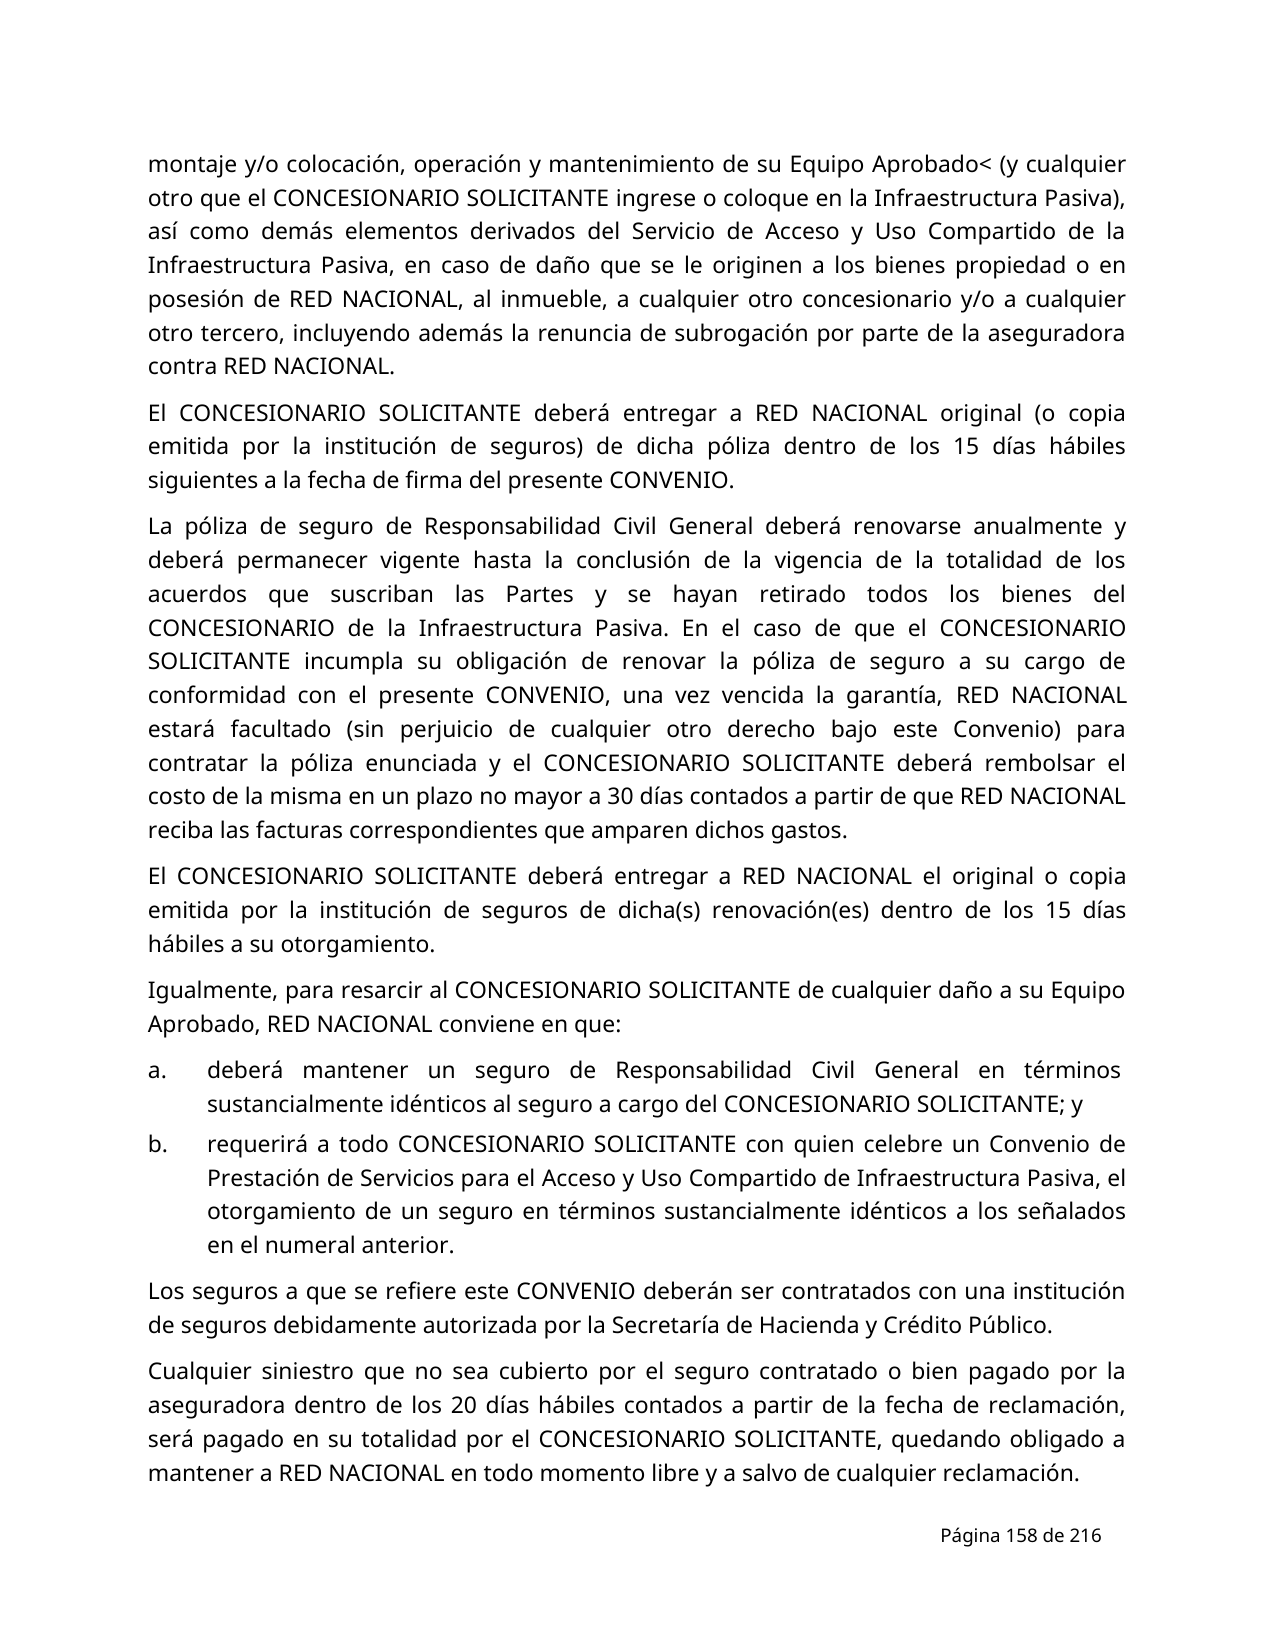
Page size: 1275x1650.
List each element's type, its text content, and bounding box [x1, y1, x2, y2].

text b. requerirá a todo CONCESIONARIO SOLICITANTE con quien celebre un Convenio de Prestación de Servicios para el Acceso y Uso Compartido de Infraestructura Pasiva, el otorgamiento de un seguro en términos sustancialmente idénticos a los señalados en el numeral anterior. [148, 1128, 1127, 1260]
text Igualmente, para resarcir al CONCESIONARIO SOLICITANTE de cualquier daño a su Equipo Aprobado, RED NACIONAL conviene en que: [148, 974, 1127, 1039]
text a. deberá mantener un seguro de Responsabilidad Civil General en términos sustancialmente idénticos al seguro a cargo del CONCESIONARIO SOLICITANTE; y [148, 1054, 1122, 1119]
text Cualquier siniestro que no sea cubierto por el seguro contratado o bien pagado por la aseguradora dentro de los 20 días hábiles contados a partir de la fecha de reclamación, será pagado en su totalidad por el CONCESIONARIO SOLICITANTE, quedando obligado a mantener a RED NACIONAL en todo momento libre y a salvo de cualquier reclamación. [148, 1355, 1127, 1488]
text El CONCESIONARIO SOLICITANTE deberá entregar a RED NACIONAL el original o copia emitida por la institución de seguros de dicha(s) renovación(es) dentro de los 15 días hábiles a su otorgamiento. [148, 860, 1127, 959]
text El CONCESIONARIO SOLICITANTE deberá entregar a RED NACIONAL original (o copia emitida por la institución de seguros) de dicha póliza dentro de los 15 días hábiles siguientes a la fecha de firma del presente CONVENIO. [148, 396, 1127, 495]
text Los seguros a que se refiere este CONVENIO deberán ser contratados con una institución de seguros debidamente autorizada por la Secretaría de Hacienda y Crédito Público. [148, 1275, 1127, 1340]
text La póliza de seguro de Responsabilidad Civil General deberá renovarse anualmente y deberá permanecer vigente hasta la conclusión de la vigencia de la totalidad de los acuerdos que suscriban las Partes y se hayan retirado todos los bienes del CONCESIONARIO de la Infraestructura Pasiva. En el caso de que el CONCESIONARIO SOLICITANTE incumpla su obligación de renovar la póliza de seguro a su cargo de conformidad con el presente CONVENIO, una vez vencida la garantía, RED NACIONAL estará facultado (sin perjuicio de cualquier otro derecho bajo este Convenio) para contratar la póliza enunciada y el CONCESIONARIO SOLICITANTE deberá rembolsar el costo de la misma en un plazo no mayor a 30 días contados a partir de que RED NACIONAL reciba las facturas correspondientes que amparen dichos gastos. [148, 510, 1127, 845]
